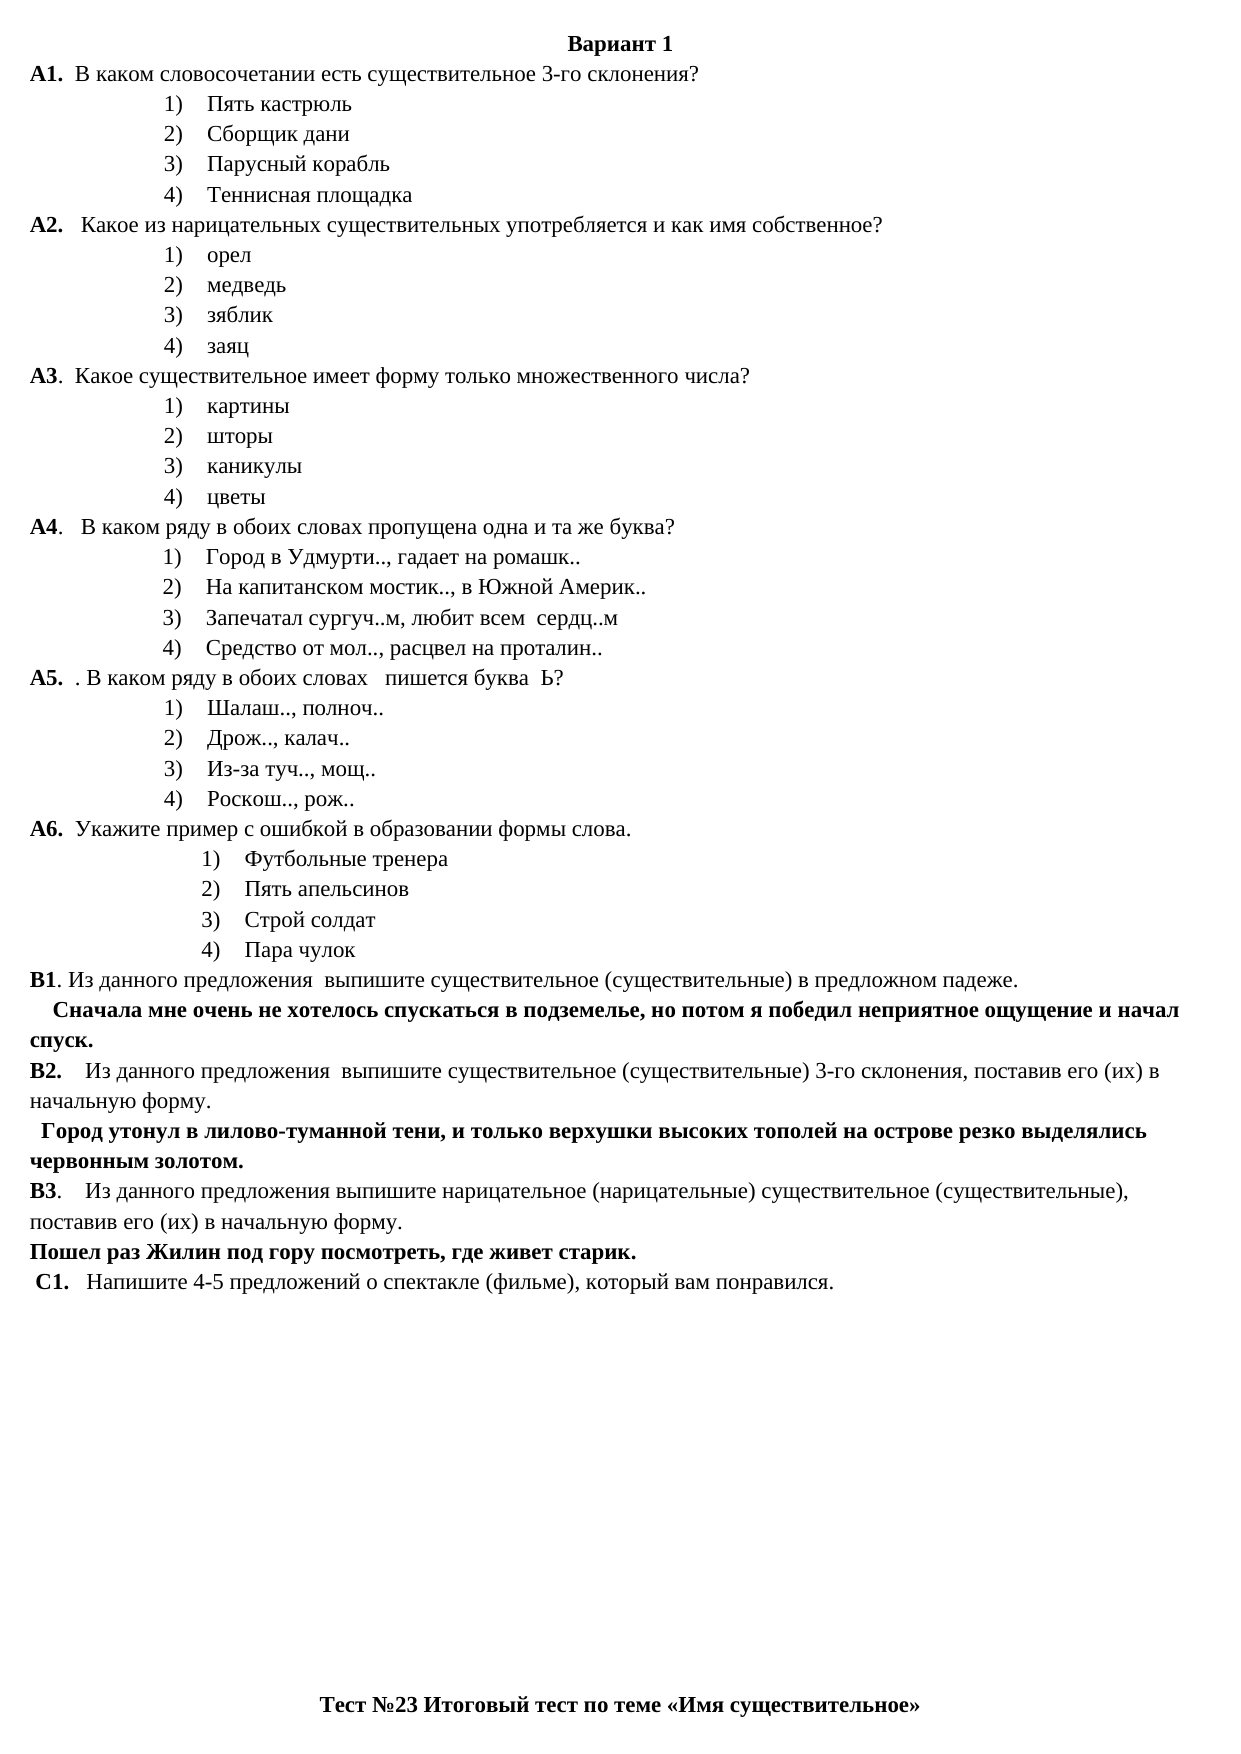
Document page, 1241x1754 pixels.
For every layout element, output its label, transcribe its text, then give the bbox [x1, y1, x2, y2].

text В3. Из данного предложения выпишите нарицательное (нарицательные) существительное (существительные), поставив его (их) в начальную форму. [29, 1177, 1211, 1234]
list каникулы [164, 452, 1211, 479]
list Запечатал сургуч..м, любит всем сердц..м [162, 603, 1211, 630]
text А1. В каком словосочетании есть существительное 3-го склонения? [29, 60, 1211, 86]
list Пара чулок [201, 936, 1211, 962]
list заяц [164, 332, 1211, 358]
list шторы [164, 422, 1211, 449]
list Роскош.., рож.. [164, 785, 1211, 811]
list Из-за туч.., мощ.. [164, 754, 1211, 781]
text Город утонул в лилово-туманной тени, и только верхушки высоких тополей на острове резко выделялись червонным золотом. [29, 1117, 1211, 1174]
text А5. . В каком ряду в обоих словах пишется буква Ь? [29, 664, 1211, 690]
list цветы [164, 483, 1211, 509]
list Дрож.., калач.. [164, 724, 1211, 751]
list картины [164, 392, 1211, 418]
list Город в Удмурти.., гадает на ромашк.. [162, 543, 1211, 569]
text Пошел раз Жилин под гору посмотреть, где живет старик. [29, 1238, 1211, 1264]
list Футбольные тренера [201, 845, 1211, 872]
text В2. Из данного предложения выпишите существительное (существительные) 3-го склонения, поставив его (их) в начальную форму. [29, 1057, 1211, 1113]
list Парусный корабль [164, 150, 1211, 177]
text В1. Из данного предложения выпишите существительное (существительные) в предложном падеже. [29, 966, 1211, 992]
list На капитанском мостик.., в Южной Америк.. [162, 573, 1211, 600]
list Теннисная площадка [164, 181, 1211, 207]
text А6. Укажите пример с ошибкой в образовании формы слова. [29, 815, 1211, 841]
list Строй солдат [201, 906, 1211, 932]
text С1. Напишите 4-5 предложений о спектакле (фильме), который вам понравился. [29, 1268, 1211, 1294]
text А2. Какое из нарицательных существительных употребляется и как имя собственное? [29, 211, 1211, 237]
list Шалаш.., полноч.. [164, 694, 1211, 721]
list Пять кастрюль [164, 90, 1211, 116]
list Пять апельсинов [201, 875, 1211, 902]
text Сначала мне очень не хотелось спускаться в подземелье, но потом я победил неприятное ощущение и начал спуск. [29, 996, 1211, 1053]
text Вариант 1 [29, 29, 1211, 56]
list Средство от мол.., расцвел на проталин.. [162, 634, 1211, 660]
text А4. В каком ряду в обоих словах пропущена одна и та же буква? [29, 513, 1211, 539]
list Сборщик дани [164, 120, 1211, 147]
list медведь [164, 271, 1211, 298]
list орел [164, 241, 1211, 267]
list зяблик [164, 301, 1211, 328]
text Тест №23 Итоговый тест по теме «Имя существительное» [29, 1691, 1211, 1717]
text А3. Какое существительное имеет форму только множественного числа? [29, 362, 1211, 388]
